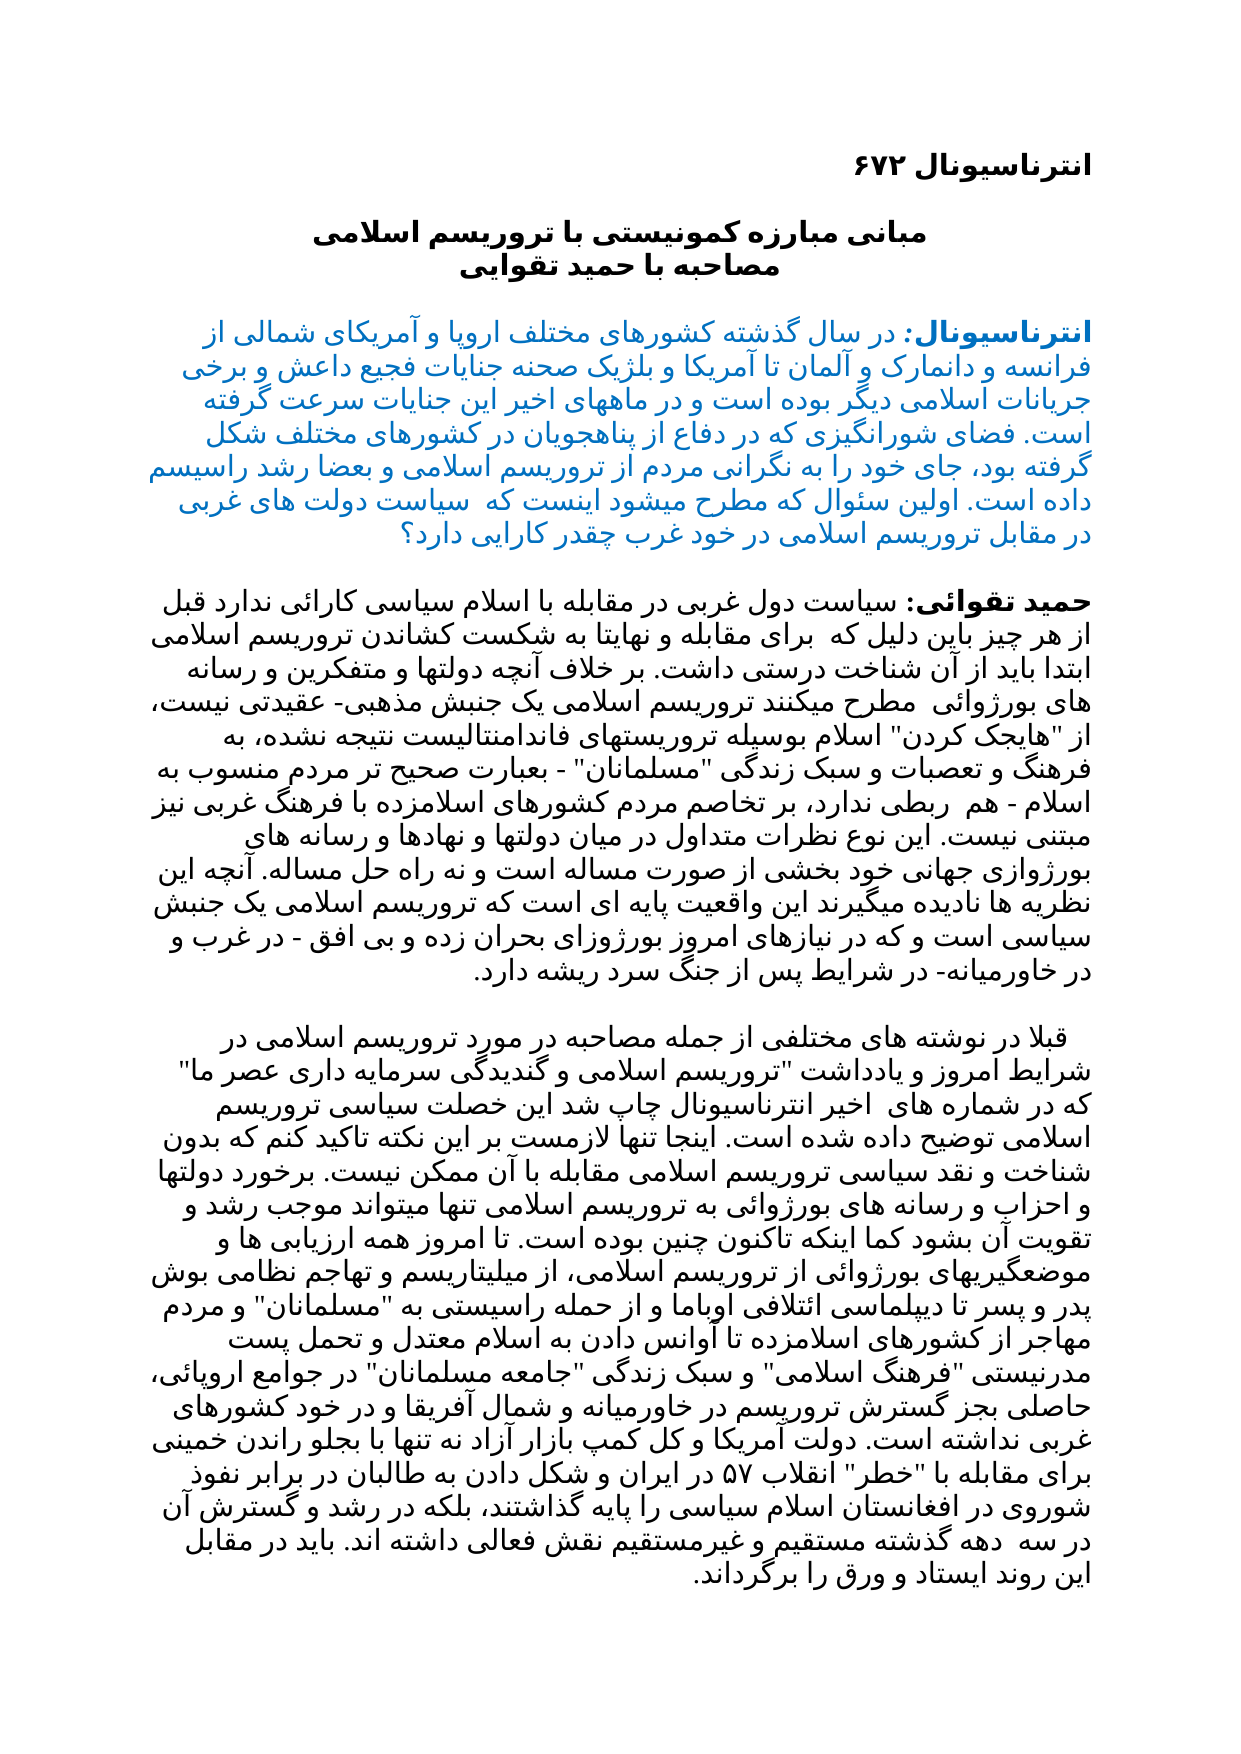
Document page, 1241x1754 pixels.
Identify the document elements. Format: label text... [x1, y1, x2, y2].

text انترناسیونال ۶۷۲ [148, 148, 1093, 181]
text قبلا در نوشته های مختلفی از جمله مصاحبه در مورد تروریسم اسلامی در شرایط امروز و یادداشت "تروریسم اسلامی و گندیدگی سرمایه داری عصر ما" که در شماره های اخیر انترناسیونال چاپ شد این خصلت سیاسی تروریسم اسلامی توضیح داده شده است. اینجا تنها لازمست بر این نکته تاکید کنم که بدون شناخت و نقد سیاسی تروریسم اسلامی مقابله با آن ممکن نیست. برخورد دولتها و احزاب و رسانه های بورژوائی به تروریسم اسلامی تنها میتواند موجب رشد و تقویت آن بشود کما اینکه تاکنون چنین بوده است. تا امروز همه ارزیابی ها و موضعگیریهای بورژوائی از تروریسم اسلامی، از میلیتاریسم و تهاجم نظامی بوش پدر و پسر تا دیپلماسی ائتلافی اوباما و از حمله راسیستی به "مسلمانان" و مردم مهاجر از کشورهای اسلامزده تا آوانس دادن به اسلام معتدل و تحمل پست مدرنیستی "فرهنگ اسلامی" و سبک زندگی "جامعه مسلمانان" در جوامع اروپائی، حاصلی بجز گسترش تروریسم در خاورمیانه و شمال آفریقا و در خود کشورهای غربی نداشته است. دولت آمریکا و کل کمپ بازار آزاد نه تنها با بجلو راندن خمینی برای مقابله با "خطر" انقلاب ۵۷ در ایران و شکل دادن به طالبان در برابر نفوذ شوروی در افغانستان اسلام سیاسی را پایه گذاشتند، بلکه در رشد و گسترش آن در سه دهه گذشته مستقیم و غیرمستقیم نقش فعالی داشته اند. باید در مقابل این روند ایستاد و ورق را برگرداند. [148, 1020, 1093, 1590]
text انترناسیونال: در سال گذشته کشورهای مختلف اروپا و آمریکای شمالی از فرانسه و دانمارک و آلمان تا آمریکا و بلژیک صحنه جنایات فجیع داعش و برخی جریانات اسلامی دیگر بوده است و در ماههای اخیر این جنایات سرعت گرفته است. فضای شورانگیزی که در دفاع از پناهجویان در کشورهای مختلف شکل گرفته بود، جای خود را به نگرانی مردم از تروریسم اسلامی و بعضا رشد راسیسم داده است. اولین سئوال که مطرح میشود اینست که سیاست دولت های غربی در مقابل تروریسم اسلامی در خود غرب چقدر کارایی دارد؟ [148, 315, 1093, 550]
text حمید تقوائی: سیاست دول غربی در مقابله با اسلام سیاسی کارائی ندارد قبل از هر چیز باین دلیل که برای مقابله و نهایتا به شکست کشاندن تروریسم اسلامی ابتدا باید از آن شناخت درستی داشت. بر خلاف آنچه دولتها و متفکرین و رسانه های بورژوائی مطرح میکنند تروریسم اسلامی یک جنبش مذهبی- عقیدتی نیست، از "هایجک کردن" اسلام بوسیله تروریستهای فاندامنتالیست نتیجه نشده، به فرهنگ و تعصبات و سبک زندگی "مسلمانان" - بعبارت صحیح تر مردم منسوب به اسلام - هم ربطی ندارد، بر تخاصم مردم کشورهای اسلامزده با فرهنگ غربی نیز مبتنی نیست. این نوع نظرات متداول در میان دولتها و نهادها و رسانه های بورژوازی جهانی خود بخشی از صورت مساله است و نه راه حل مساله. آنچه این نظریه ها نادیده میگیرند این واقعیت پایه ای است که تروریسم اسلامی یک جنبش سیاسی است و که در نیازهای امروز بورژوزای بحران زده و بی افق - در غرب و در خاورمیانه- در شرایط پس از جنگ سرد ریشه دارد. [148, 584, 1093, 986]
text مصاحبه با حمید تقوایی [148, 248, 1093, 282]
text مبانی مبارزه کمونیستی با تروریسم اسلامی [148, 215, 1093, 248]
